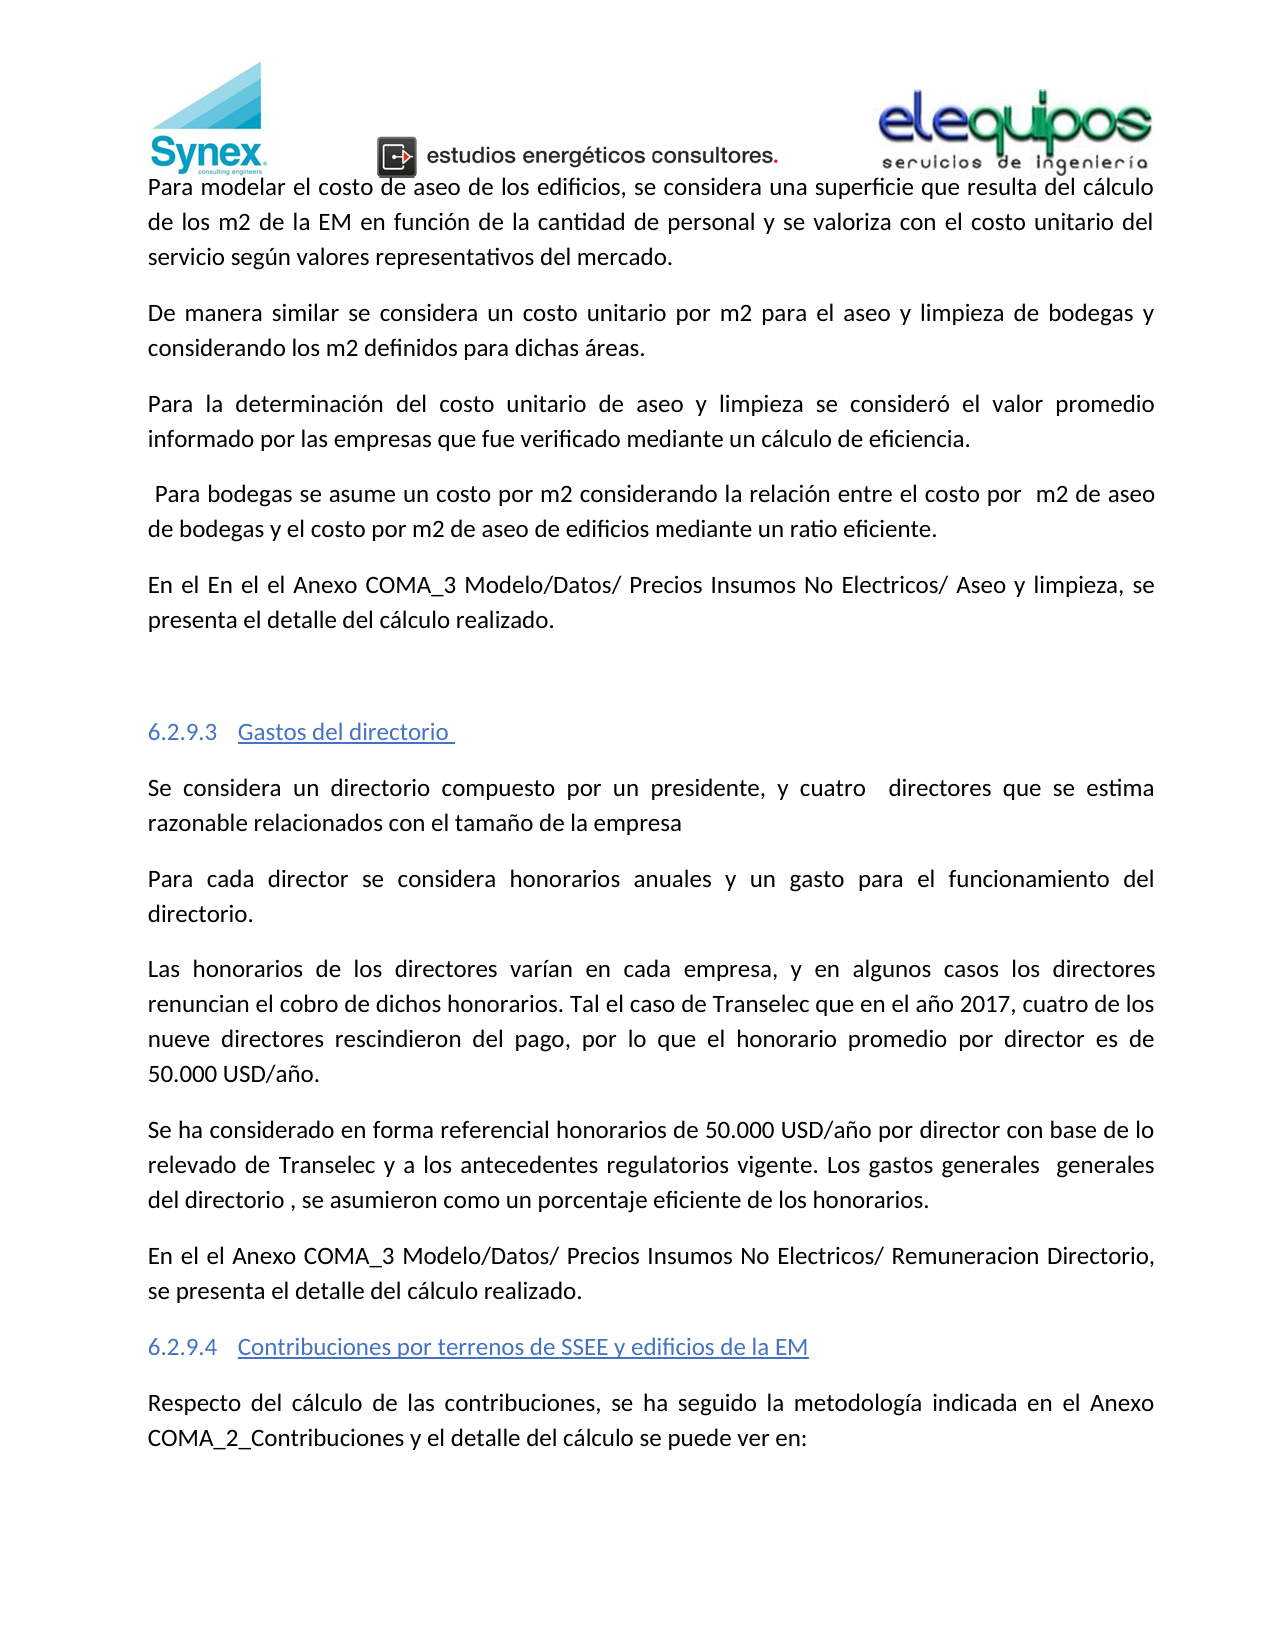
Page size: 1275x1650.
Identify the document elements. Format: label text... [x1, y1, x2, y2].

text En el el Anexo COMA_3 Modelo/Datos/ Precios Insumos No Electricos/ Remuneracion Directorio, se presenta el detalle del cálculo realizado. [148, 1240, 1157, 1306]
text Para modelar el costo de aseo de los edificios, se considera una superficie que resulta del cálculo de los m2 de la EM en función de la cantidad de personal y se valoriza con el costo unitario del servicio según valores representativos del mercado. [148, 171, 1157, 272]
subtitle Gastos del directorio [148, 716, 1157, 747]
text Las honorarios de los directores varían en cada empresa, y en algunos casos los directores renuncian el cobro de dichos honorarios. Tal el caso de Transelec que en el año 2017, cuatro de los nueve directores rescindieron del pago, por lo que el honorario promedio por director es de 50.000 USD/año. [148, 954, 1157, 1089]
text Respecto del cálculo de las contribuciones, se ha seguido la metodología indicada en el Anexo COMA_2_Contribuciones y el detalle del cálculo se puede ver en: [148, 1387, 1157, 1452]
text Se considera un directorio compuesto por un presidente, y cuatro directores que se estima razonable relacionados con el tamaño de la empresa [148, 772, 1157, 837]
subtitle Contribuciones por terrenos de SSEE y edificios de la EM [148, 1331, 1157, 1362]
text Para la determinación del costo unitario de aseo y limpieza se consideró el valor promedio informado por las empresas que fue verificado mediante un cálculo de eficiencia. [148, 388, 1157, 453]
text Para bodegas se asume un costo por m2 considerando la relación entre el costo por m2 de aseo de bodegas y el costo por m2 de aseo de edificios mediante un ratio eficiente. [148, 479, 1157, 544]
picture [150, 59, 1155, 171]
text En el En el el Anexo COMA_3 Modelo/Datos/ Precios Insumos No Electricos/ Aseo y limpieza, se presenta el detalle del cálculo realizado. [148, 569, 1157, 635]
text Se ha considerado en forma referencial honorarios de 50.000 USD/año por director con base de lo relevado de Transelec y a los antecedentes regulatorios vigente. Los gastos generales generales del directorio , se asumieron como un porcentaje eficiente de los honorarios. [148, 1114, 1157, 1215]
text Para cada director se considera honorarios anuales y un gasto para el funcionamiento del directorio. [148, 863, 1157, 928]
text De manera similar se considera un costo unitario por m2 para el aseo y limpieza de bodegas y considerando los m2 definidos para dichas áreas. [148, 297, 1157, 362]
